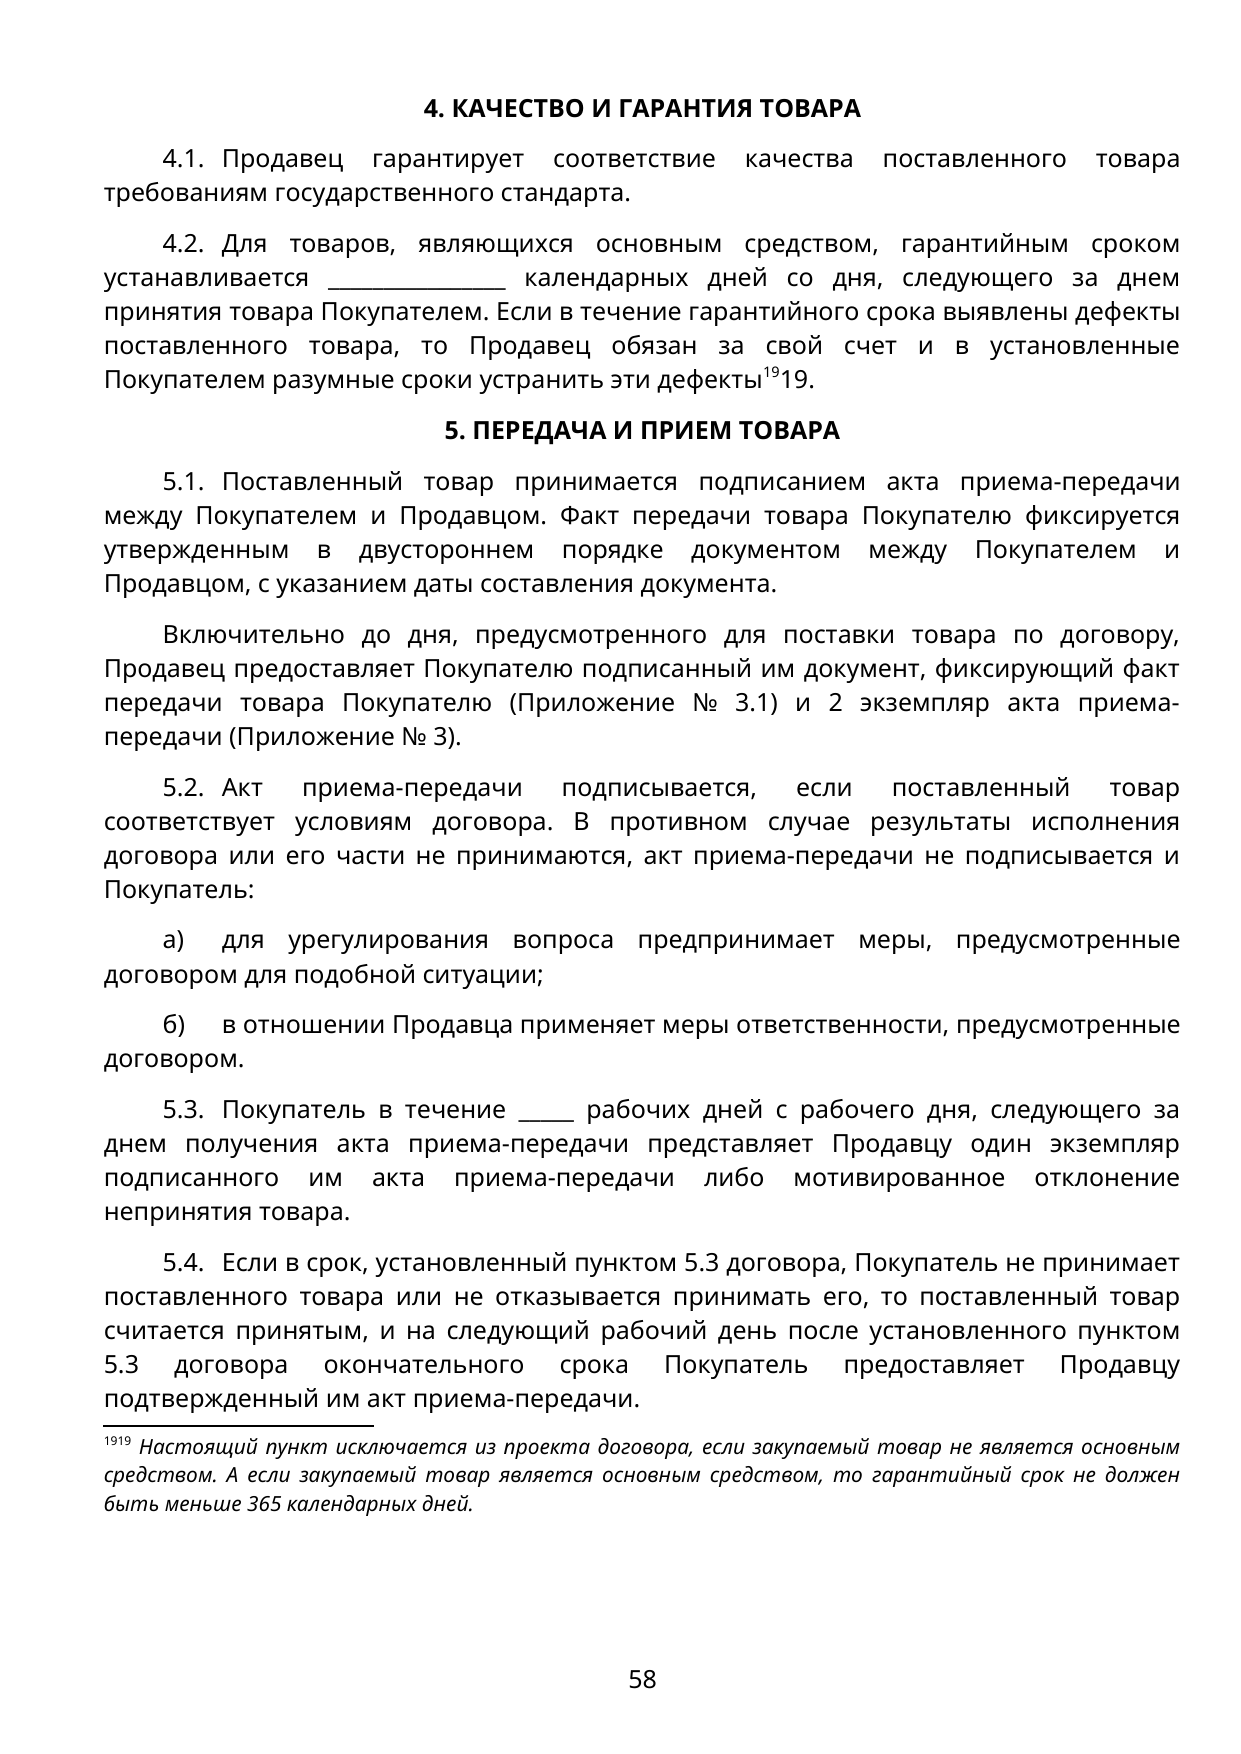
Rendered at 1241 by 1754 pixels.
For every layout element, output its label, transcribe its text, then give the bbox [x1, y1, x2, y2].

text 4.1. Продавец гарантирует соответствие качества поставленного товара требованиям государственного стандарта. [103, 141, 1181, 209]
text 5.3. Покупатель в течение _____ рабочих дней с рабочего дня, следующего за днем получения акта приема-передачи представляет Продавцу один экземпляр подписанного им акта приема-передачи либо мотивированное отклонение непринятия товара. [103, 1092, 1181, 1228]
text 4.2. Для товаров, являющихся основным средством, гарантийным сроком устанавливается ________________ календарных дней со дня, следующего за днем принятия товара Покупателем. Если в течение гарантийного срока выявлены дефекты поставленного товара, то Продавец обязан за свой счет и в установленные Покупателем разумные сроки устранить эти дефекты19. [103, 226, 1181, 396]
text Включительно до дня, предусмотренного для поставки товара по договору, Продавец предоставляет Покупателю подписанный им документ, фиксирующий факт передачи товара Покупателю (Приложение № 3.1) и 2 экземпляр акта приема-передачи (Приложение № 3). [103, 616, 1181, 753]
text 5. ПЕРЕДАЧА И ПРИЕМ ТОВАРА [103, 413, 1181, 447]
text б) в отношении Продавца применяет меры ответственности, предусмотренные договором. [103, 1007, 1181, 1075]
text 4. КАЧЕСТВО И ГАРАНТИЯ ТОВАРА [103, 90, 1181, 124]
text 5.2. Акт приема-передачи подписывается, если поставленный товар соответствует условиям договора. В противном случае результаты исполнения договора или его части не принимаются, акт приема-передачи не подписывается и Покупатель: [103, 769, 1181, 906]
text 5.1. Поставленный товар принимается подписанием акта приема-передачи между Покупателем и Продавцом. Факт передачи товара Покупателю фиксируется утвержденным в двустороннем порядке документом между Покупателем и Продавцом, с указанием даты составления документа. [103, 463, 1181, 600]
text а) для урегулирования вопроса предпринимает меры, предусмотренные договором для подобной ситуации; [103, 922, 1181, 990]
text 5.4. Если в срок, установленный пунктом 5.3 договора, Покупатель не принимает поставленного товара или не отказывается принимать его, то поставленный товар считается принятым, и на следующий рабочий день после установленного пунктом 5.3 договора окончательного срока Покупатель предоставляет Продавцу подтвержденный им акт приема-передачи. [103, 1245, 1181, 1415]
